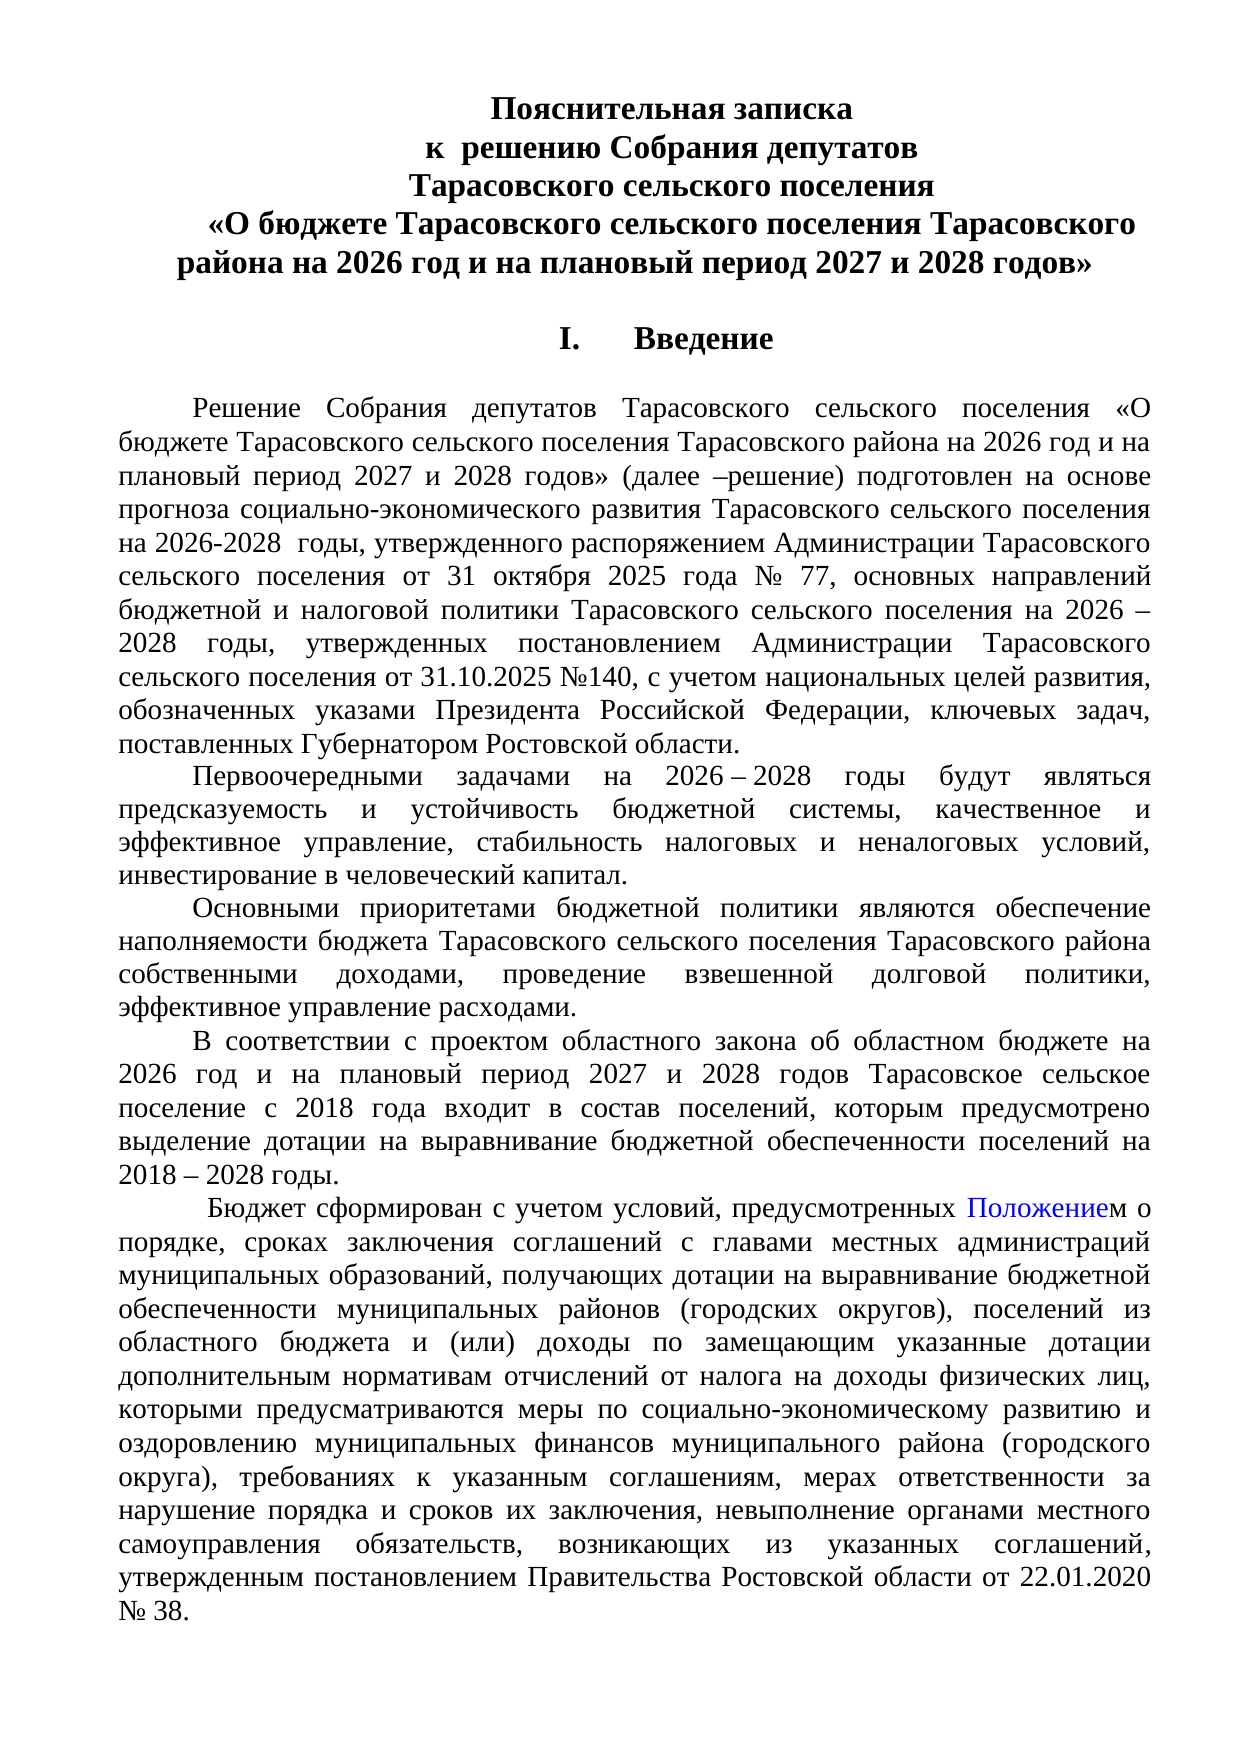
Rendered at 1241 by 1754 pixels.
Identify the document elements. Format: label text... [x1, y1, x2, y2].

text Пояснительная записка [118, 89, 1152, 127]
text Бюджет сформирован с учетом условий, предусмотренных Положением о порядке, сроках заключения соглашений с главами местных администраций муниципальных образований, получающих дотации на выравнивание бюджетной обеспеченности муниципальных районов (городских округов), поселений из областного бюджета и (или) доходы по замещающим указанные дотации дополнительным нормативам отчислений от налога на доходы физических лиц, которыми предусматриваются меры по социально-экономическому развитию и оздоровлению муниципальных финансов муниципального района (городского округа), требованиях к указанным соглашениям, мерах ответственности за нарушение порядка и сроков их заключения, невыполнение органами местного самоуправления обязательств, возникающих из указанных соглашений, утвержденным постановлением Правительства Ростовской области от 22.01.2020 № 38. [118, 1190, 1152, 1626]
text «О бюджете Тарасовского сельского поселения Тарасовского района на 2026 год и на плановый период 2027 и 2028 годов» [118, 204, 1152, 280]
text Основными приоритетами бюджетной политики являются обеспечение наполняемости бюджета Тарасовского сельского поселения Тарасовского района собственными доходами, проведение взвешенной долговой политики, эффективное управление расходами. [118, 891, 1152, 1023]
text В соответствии с проектом областного закона об областном бюджете на 2026 год и на плановый период 2027 и 2028 годов Тарасовское сельское поселение с 2018 года входит в состав поселений, которым предусмотрено выделение дотации на выравнивание бюджетной обеспеченности поселений на 2018 – 2028 годы. [118, 1023, 1152, 1190]
text к решению Собрания депутатов [118, 127, 1152, 165]
text Тарасовского сельского поселения [118, 165, 1152, 204]
text Решение Собрания депутатов Тарасовского сельского поселения «О бюджете Тарасовского сельского поселения Тарасовского района на 2026 год и на плановый период 2027 и 2028 годов» (далее –решение) подготовлен на основе прогноза социально-экономического развития Тарасовского сельского поселения на 2026-2028 годы, утвержденного распоряжением Администрации Тарасовского сельского поселения от 31 октября 2025 года № 77, основных направлений бюджетной и налоговой политики Тарасовского сельского поселения на 2026 – 2028 годы, утвержденных постановлением Администрации Тарасовского сельского поселения от 31.10.2025 №140, с учетом национальных целей развития, обозначенных указами Президента Российской Федерации, ключевых задач, поставленных Губернатором Ростовской области. [118, 391, 1152, 759]
list Введение [559, 319, 1152, 357]
text Первоочередными задачами на 2026 – 2028 годы будут являться предсказуемость и устойчивость бюджетной системы, качественное и эффективное управление, стабильность налоговых и неналоговых условий, инвестирование в человеческий капитал. [118, 759, 1152, 891]
